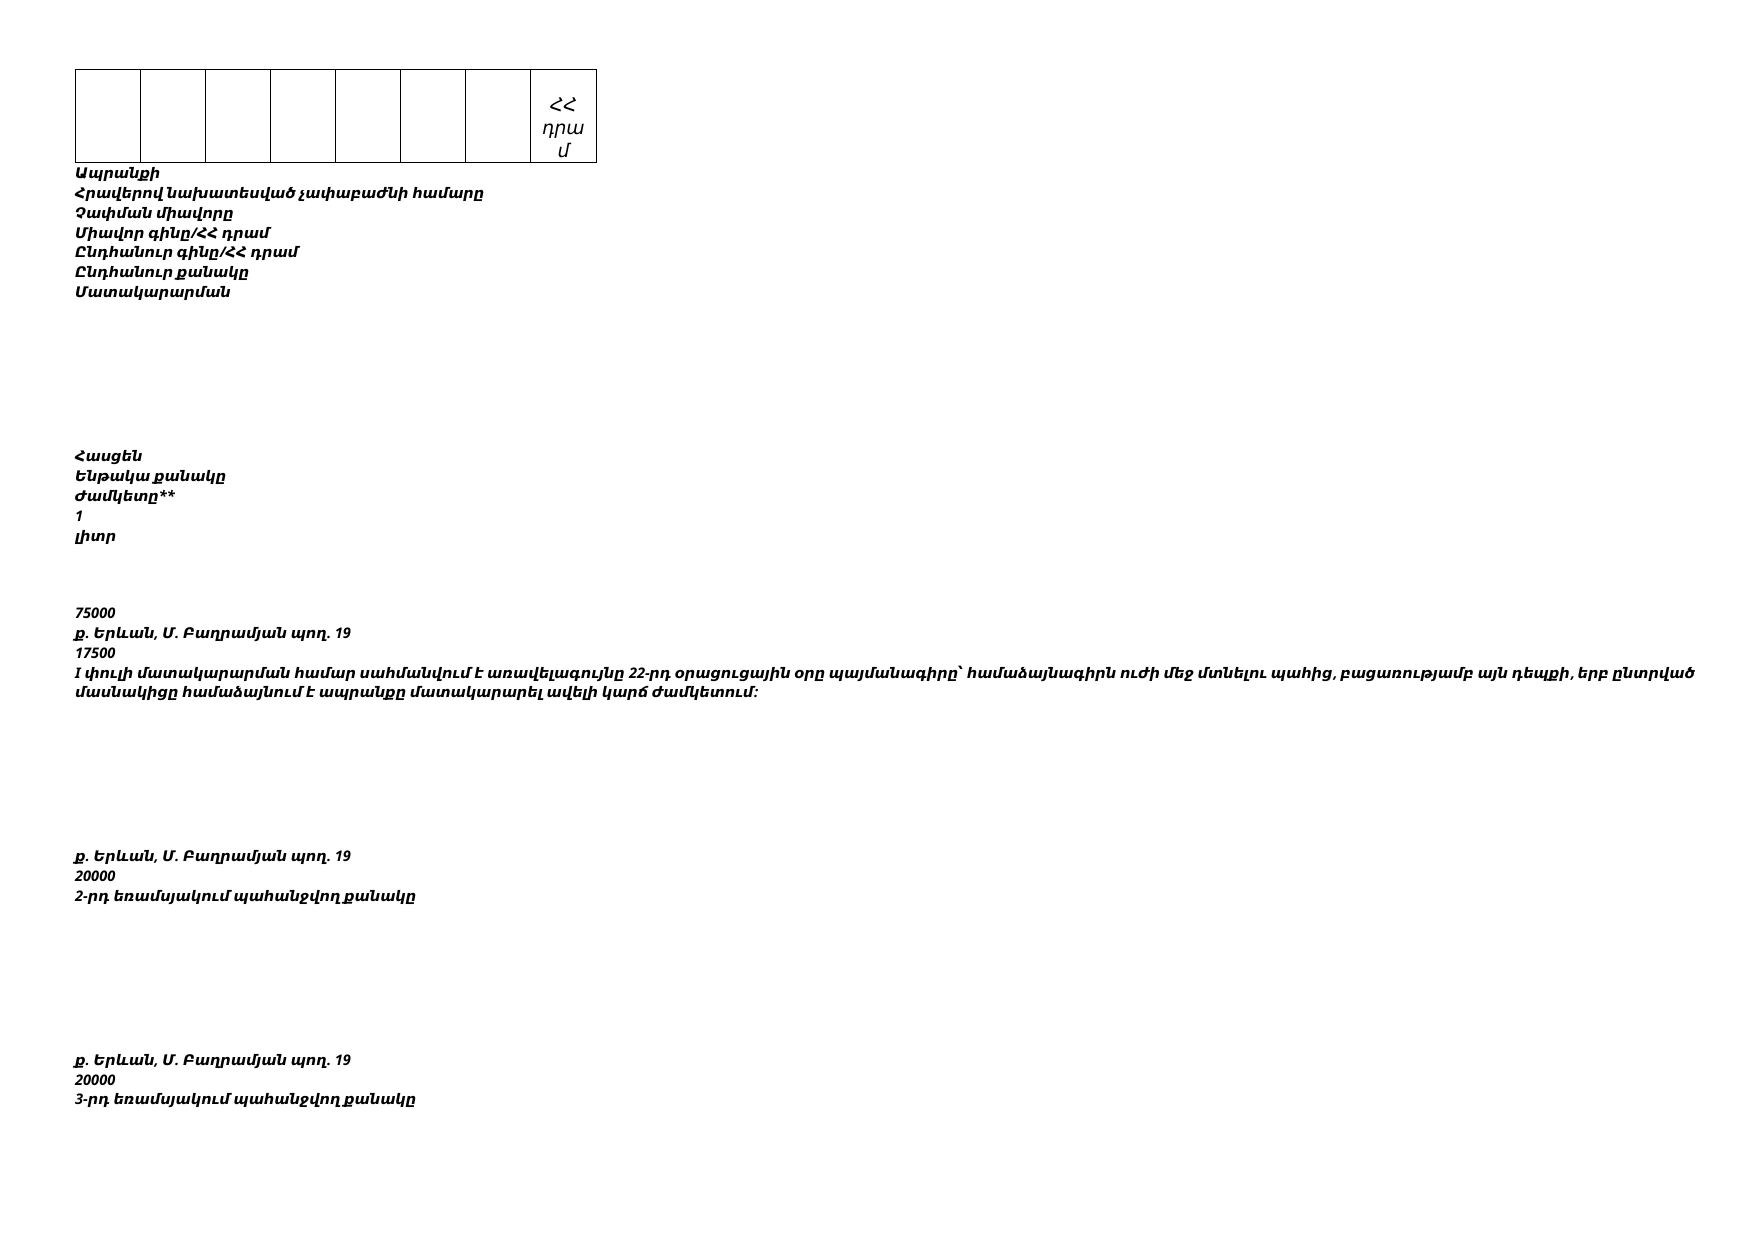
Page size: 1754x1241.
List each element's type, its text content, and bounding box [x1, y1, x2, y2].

text ՀՀ դրամ [542, 70, 585, 162]
